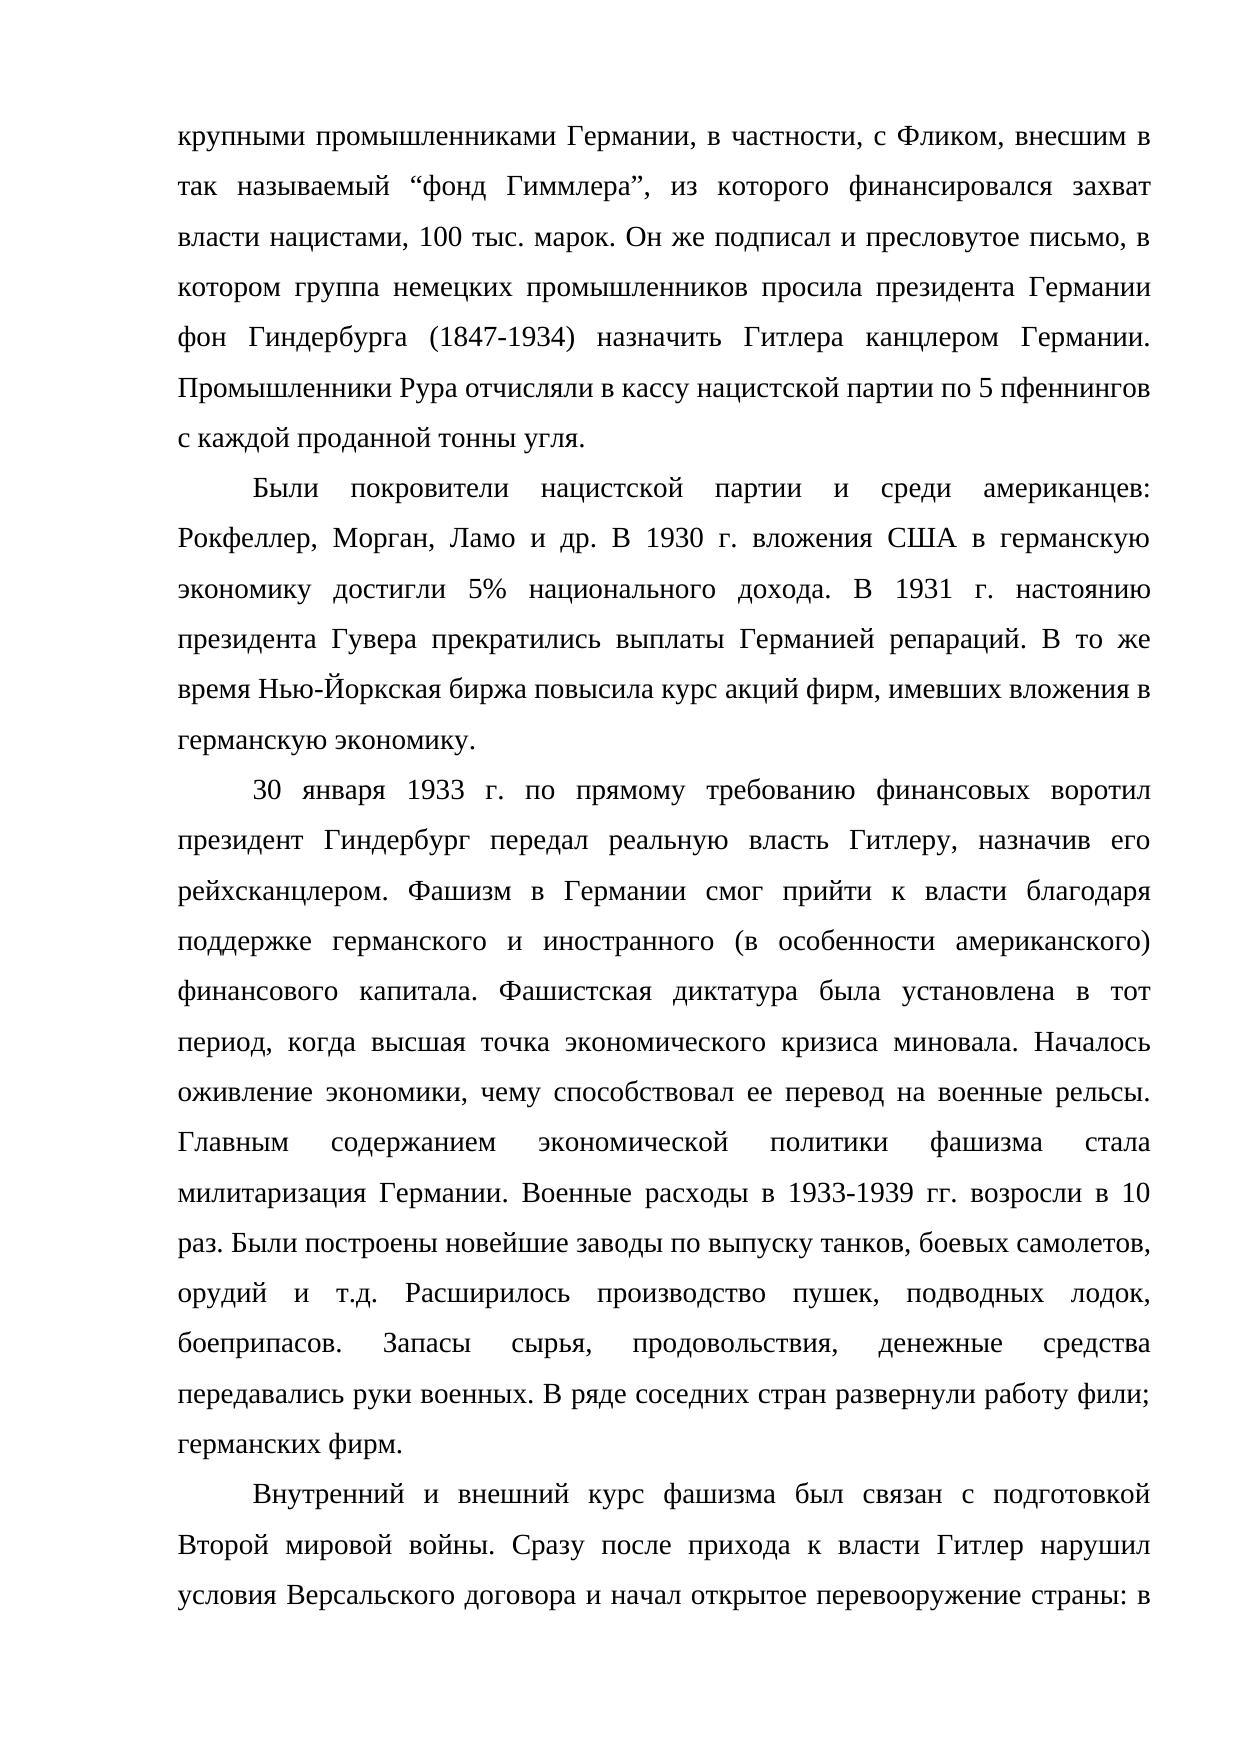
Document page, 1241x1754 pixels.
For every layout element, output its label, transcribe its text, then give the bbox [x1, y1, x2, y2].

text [177, 118, 1152, 453]
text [177, 1477, 1152, 1611]
text 30 января 1933 г. по прямому требованию финансовых воротил президент Гиндербург передал реальную власть Гитлеру, назначив его рейхсканцлером. Фашизм в Германии смог прийти к власти благодаря поддержке германского и иностранного (в особенности американского) финансового капитала. Фашистская диктатура была установлена в тот период, когда высшая точка экономического кризиса миновала. Началось оживление экономики, чему способствовал ее перевод на военные рельсы. Главным содержанием экономической политики фашизма стала милитаризация Германии. Военные расходы в 1933-1939 гг. возросли в 10 раз. Были построены новейшие заводы по выпуску танков, боевых самолетов, орудий и т.д. Расширилось производство пушек, подводных лодок, боеприпасов. Запасы сырья, продовольствия, денежные средства передавались руки военных. В ряде соседних стран развернули работу фили; германских фирм. [177, 772, 1152, 1460]
text Были покровители нацистской партии и среди американцев: Рокфеллер, Морган, Ламо и др. В 1930 г. вложения США в германскую экономику достигли 5% национального дохода. В 1931 г. настоянию президента Гувера прекратились выплаты Германией репараций. В то же время Нью-Йоркская биржа повысила курс акций фирм, имевших вложения в германскую экономику. [177, 470, 1152, 755]
